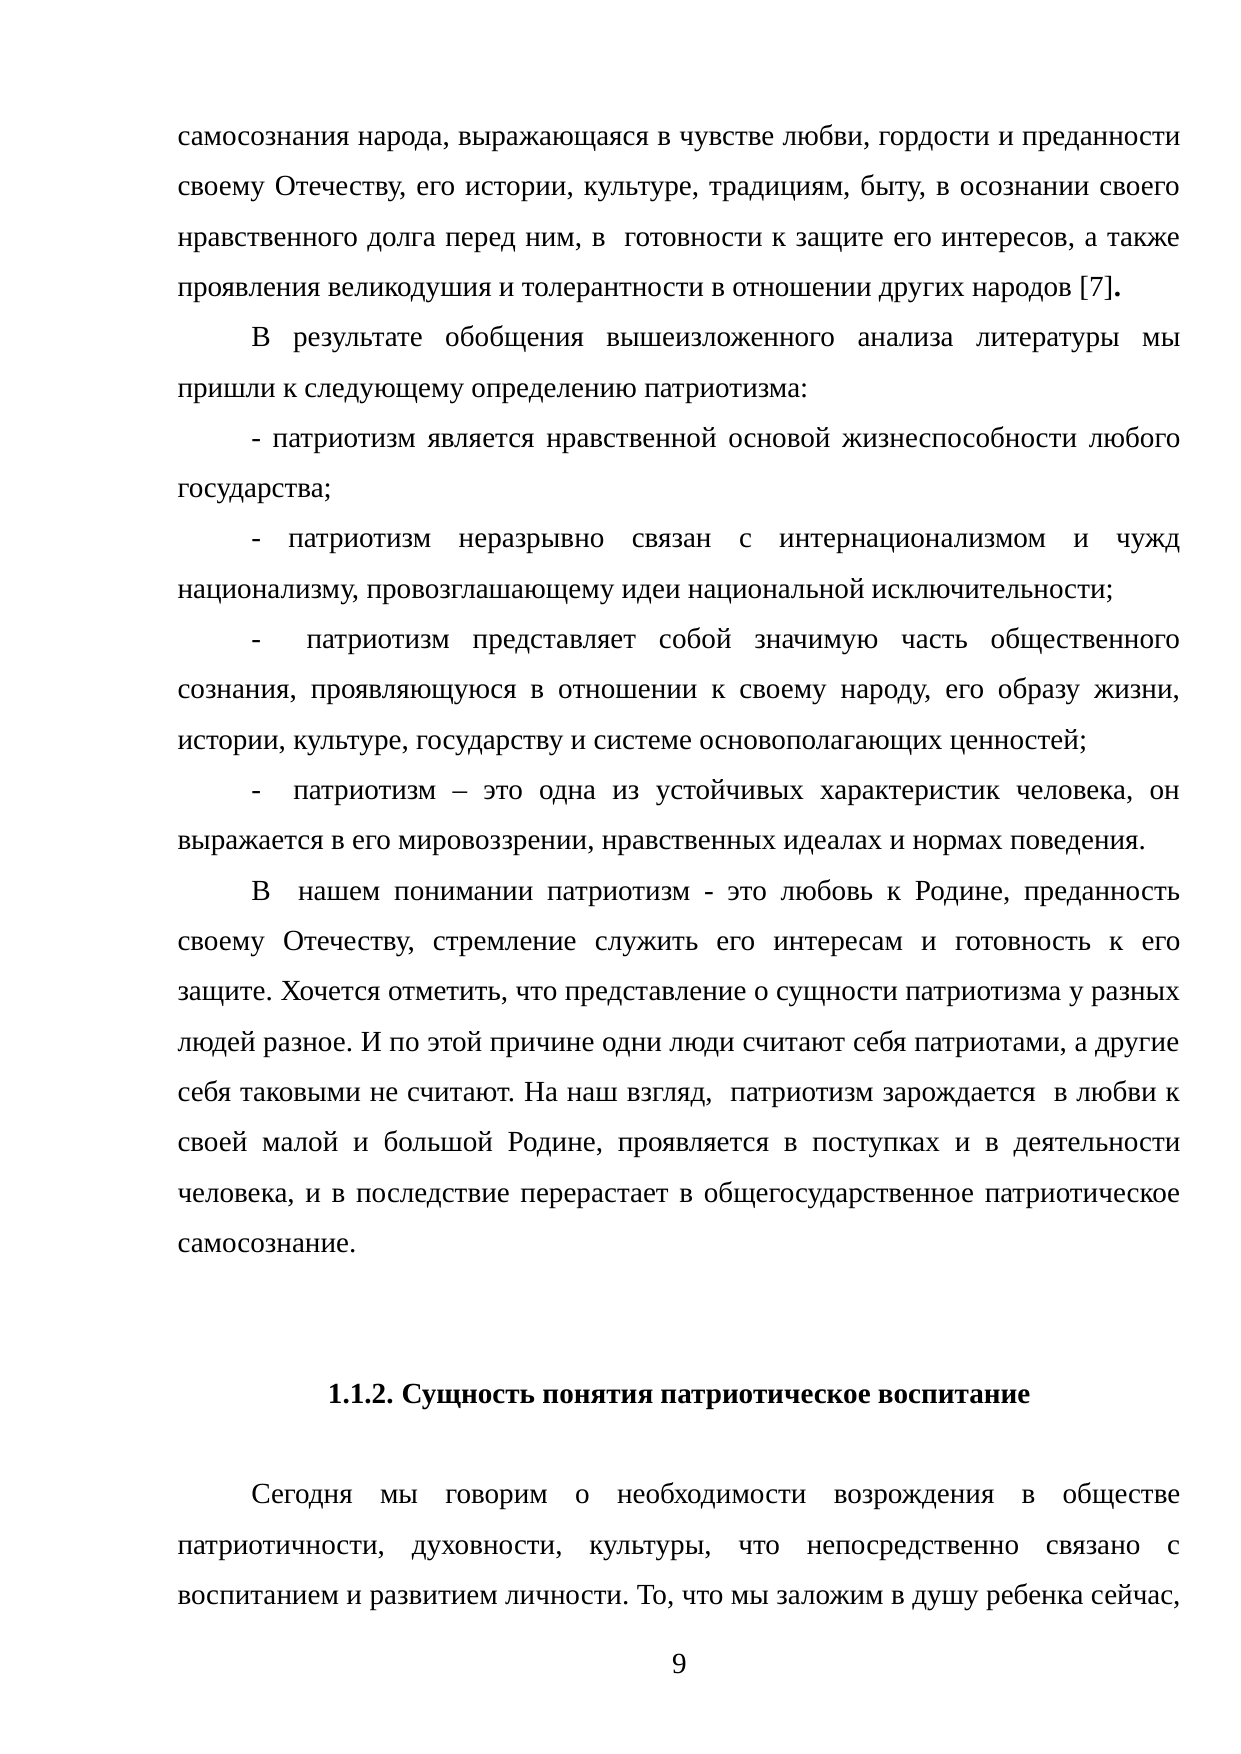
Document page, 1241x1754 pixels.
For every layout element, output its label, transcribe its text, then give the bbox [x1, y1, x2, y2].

text В нашем понимании патриотизм - это любовь к Родине, преданность своему Отечеству, стремление служить его интересам и готовность к его защите. Хочется отметить, что представление о сущности патриотизма у разных людей разное. И по этой причине одни люди считают себя патриотами, а другие себя таковыми не считают. На наш взгляд, патриотизм зарождается в любви к своей малой и большой Родине, проявляется в поступках и в деятельности человека, и в последствие перерастает в общегосударственное патриотическое самосознание. [177, 873, 1181, 1258]
text - патриотизм – это одна из устойчивых характеристик человека, он выражается в его мировоззрении, нравственных идеалах и нормах поведения. [177, 772, 1181, 856]
list Сущность понятия патриотическое воспитание [177, 1376, 1181, 1409]
text - патриотизм представляет собой значимую часть общественного сознания, проявляющуюся в отношении к своему народу, его образу жизни, истории, культуре, государству и системе основополагающих ценностей; [177, 621, 1181, 755]
text - патриотизм является нравственной основой жизнеспособности любого государства; [177, 420, 1181, 504]
text В результате обобщения вышеизложенного анализа литературы мы пришли к следующему определению патриотизма: [177, 319, 1181, 403]
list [177, 1477, 1181, 1611]
text - патриотизм неразрывно связан с интернационализмом и чужд национализму, провозглашающему идеи национальной исключительности; [177, 521, 1181, 604]
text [177, 118, 1181, 303]
